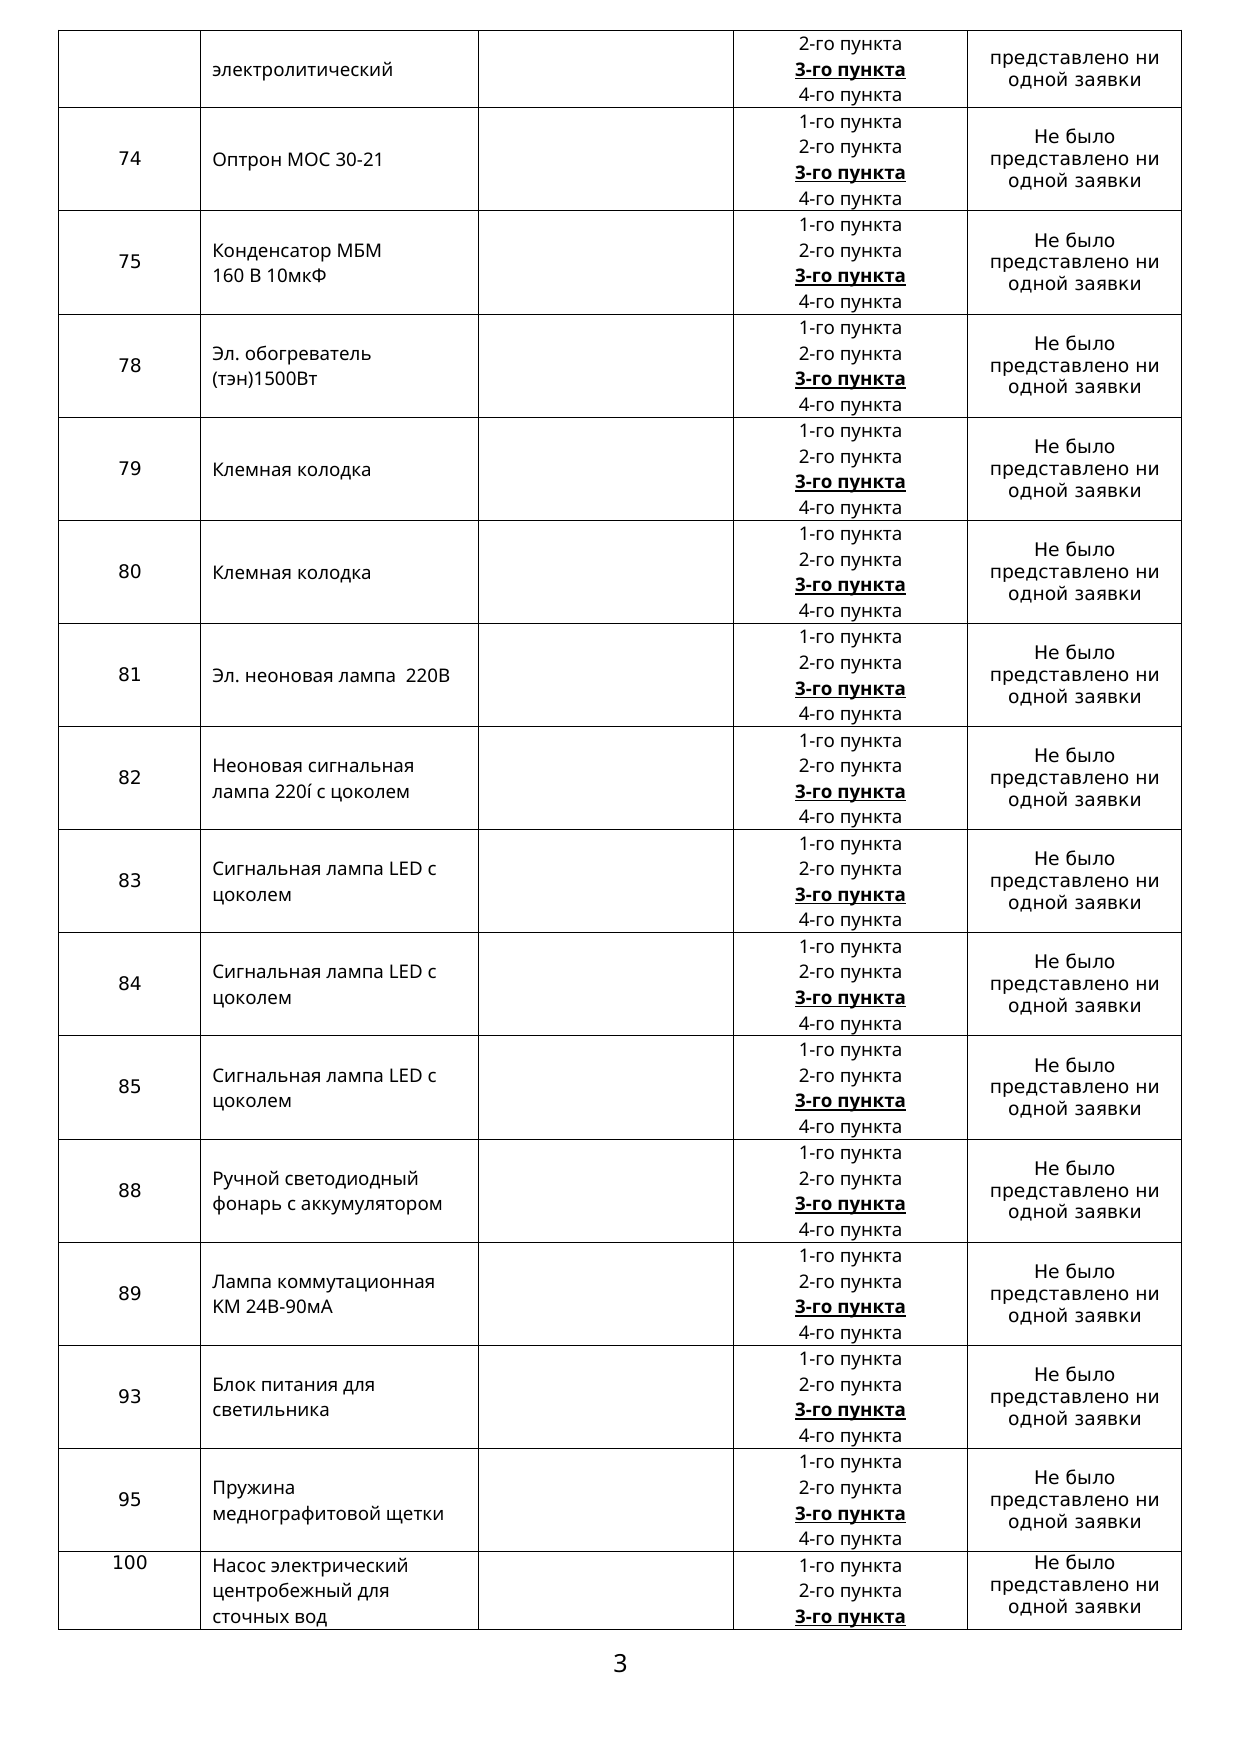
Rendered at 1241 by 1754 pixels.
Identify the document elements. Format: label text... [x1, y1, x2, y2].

table_cell Не было представлено ни одной заявки [968, 1140, 1181, 1242]
table_cell 85 [59, 1036, 200, 1138]
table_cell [201, 31, 478, 107]
table_cell Не было представлено ни одной заявки [968, 727, 1181, 829]
table_cell [479, 933, 733, 1035]
table_cell Сигнальная лампа LED с цоколем [201, 830, 478, 932]
table_cell Не было представлено ни одной заявки [968, 1449, 1181, 1551]
table_cell 78 [59, 315, 200, 417]
table_cell 95 [59, 1449, 200, 1551]
table_cell 74 [59, 108, 200, 210]
table_cell Не было представлено ни одной заявки [968, 418, 1181, 520]
table_cell 79 [59, 418, 200, 520]
table_cell Неоновая сигнальная лампа 220í с цоколем [201, 727, 478, 829]
table_cell Не было представлено ни одной заявки [968, 521, 1181, 623]
table_cell [479, 418, 733, 520]
table_cell 100 [59, 1552, 200, 1628]
table_cell Эл. обогреватель (тэн)1500Вт [201, 315, 478, 417]
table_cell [734, 211, 967, 313]
table_cell Не было представлено ни одной заявки [968, 624, 1181, 726]
table_cell 89 [59, 1243, 200, 1345]
table_cell [479, 830, 733, 932]
table_cell Конденсатор МБМ 160 В 10мкФ [201, 211, 478, 313]
table_cell 75 [59, 211, 200, 313]
table_cell 1-го пункта 2-го пункта 3-го пункта 4-го пункта [734, 1346, 967, 1448]
table_cell 81 [59, 624, 200, 726]
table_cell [734, 31, 967, 107]
table_cell 84 [59, 933, 200, 1035]
table_cell [479, 1036, 733, 1138]
table_cell [479, 624, 733, 726]
table_cell Эл. неоновая лампа 220В [201, 624, 478, 726]
table_cell Не было представлено ни одной заявки [968, 1036, 1181, 1138]
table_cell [968, 1552, 1181, 1628]
table_cell 1-го пункта 2-го пункта 3-го пункта 4-го пункта [734, 624, 967, 726]
table_cell Не было представлено ни одной заявки [968, 211, 1181, 313]
table_cell [479, 211, 733, 313]
table_cell Сигнальная лампа LED с цоколем [201, 1036, 478, 1138]
table_cell 1-го пункта 2-го пункта 3-го пункта 4-го пункта [734, 1036, 967, 1138]
table_cell Клемная колодка [201, 418, 478, 520]
table_cell Не было представлено ни одной заявки [968, 315, 1181, 417]
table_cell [734, 1449, 967, 1551]
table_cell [968, 31, 1181, 107]
table_cell Не было представлено ни одной заявки [968, 1243, 1181, 1345]
table_cell 88 [59, 1140, 200, 1242]
table_cell Блок питания для светильника [201, 1346, 478, 1448]
table_cell 1-го пункта 2-го пункта 3-го пункта 4-го пункта [734, 1140, 967, 1242]
table_cell 1-го пункта 2-го пункта 3-го пункта 4-го пункта [734, 1243, 967, 1345]
table_cell 1-го пункта 2-го пункта 3-го пункта 4-го пункта [734, 933, 967, 1035]
table_cell [479, 521, 733, 623]
table_cell [479, 1346, 733, 1448]
table_cell [479, 31, 733, 107]
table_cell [201, 1552, 478, 1628]
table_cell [968, 108, 1181, 210]
table_cell [479, 315, 733, 417]
table_cell [479, 727, 733, 829]
table_cell 73 [59, 31, 200, 107]
table_cell Пружина меднографитовой щетки [201, 1449, 478, 1551]
table_cell 1-го пункта 2-го пункта 3-го пункта 4-го пункта [734, 830, 967, 932]
table_cell Не было представлено ни одной заявки [968, 830, 1181, 932]
table_cell Оптрон МОС 30-21 [201, 108, 478, 210]
table_cell [479, 1449, 733, 1551]
table_cell Не было представлено ни одной заявки [968, 933, 1181, 1035]
table_cell Ручной светодиодный фонарь с аккумулятором [201, 1140, 478, 1242]
table_cell 1-го пункта 2-го пункта 3-го пункта 4-го пункта [734, 521, 967, 623]
table_cell 82 [59, 727, 200, 829]
table_cell 1-го пункта 2-го пункта 3-го пункта 4-го пункта [734, 418, 967, 520]
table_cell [734, 108, 967, 210]
table_cell 1-го пункта 2-го пункта 3-го пункта 4-го пункта [734, 727, 967, 829]
table_cell Клемная колодка [201, 521, 478, 623]
table_cell [479, 1243, 733, 1345]
table_cell 80 [59, 521, 200, 623]
table_cell 93 [59, 1346, 200, 1448]
table_cell Не было представлено ни одной заявки [968, 1346, 1181, 1448]
table_cell [479, 108, 733, 210]
table_cell [479, 1552, 733, 1628]
table_cell Сигнальная лампа LED с цоколем [201, 933, 478, 1035]
table_cell 1-го пункта 2-го пункта 3-го пункта 4-го пункта [734, 315, 967, 417]
table_cell Лампа коммутационная KM 24В-90мА [201, 1243, 478, 1345]
table_cell 83 [59, 830, 200, 932]
table_cell [479, 1140, 733, 1242]
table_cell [734, 1552, 967, 1628]
